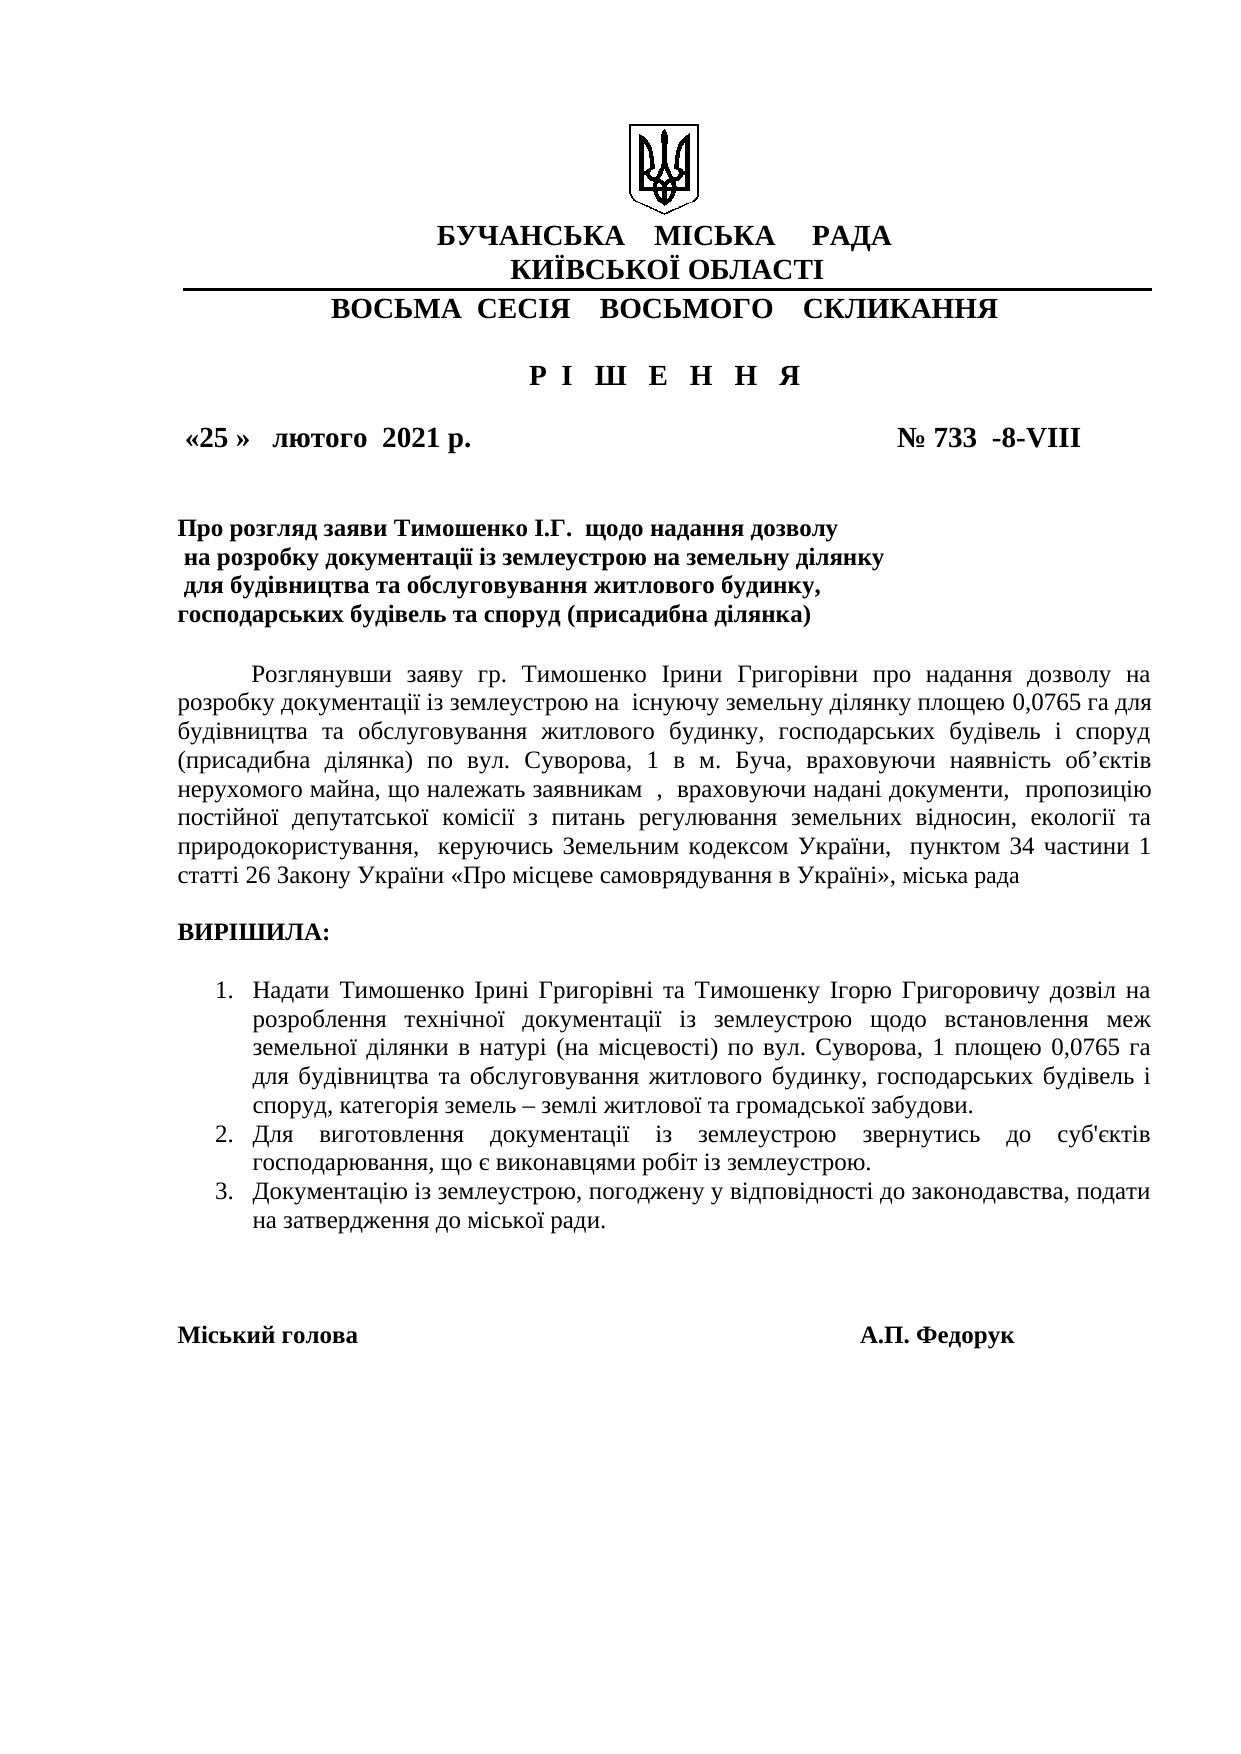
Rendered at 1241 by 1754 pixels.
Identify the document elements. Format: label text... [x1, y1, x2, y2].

text БУЧАНСЬКА МІСЬКА РАДА [177, 218, 1152, 252]
list Надати Тимошенко Ірині Григорівні та Тимошенку Ігорю Григоровичу дозвіл на розроблення технічної документації із землеустрою щодо встановлення меж земельної ділянки в натурі (на місцевості) по вул. Суворова, 1 площею 0,0765 га для будівництва та обслуговування житлового будинку, господарських будівель і споруд, категорія земель – землі житлової та громадської забудови. [215, 975, 1152, 1119]
text КИЇВСЬКОЇ ОБЛАСТІ [183, 252, 1152, 288]
list Документацію із землеустрою, погоджену у відповідності до законодавства, подати на затвердження до міської ради. [215, 1176, 1152, 1234]
text на розробку документації із землеустрою на земельну ділянку [177, 542, 1152, 571]
text господарських будівель та споруд (присадибна ділянка) [177, 599, 1152, 628]
text Про розгляд заяви Тимошенко І.Г. щодо надання дозволу [177, 513, 1152, 542]
text ВОСЬМА СЕСІЯ ВОСЬМОГО СКЛИКАННЯ [177, 291, 1152, 324]
text Р І Ш Е Н Н Я [177, 358, 1152, 391]
text ВИРІШИЛА: [177, 917, 1152, 946]
text Міський голова А.П. Федорук [177, 1320, 1152, 1349]
text для будівництва та обслуговування житлового будинку, [177, 571, 1152, 599]
text «25 » лютого 2021 р. № 733 -8-VIIІ [177, 420, 1152, 454]
text Розглянувши заяву гр. Тимошенко Ірини Григорівни про надання дозволу на розробку документації із землеустрою на існуючу земельну ділянку площею 0,0765 га для будівництва та обслуговування житлового будинку, господарських будівель і споруд (присадибна ділянка) по вул. Суворова, 1 в м. Буча, враховуючи наявність об’єктів нерухомого майна, що належать заявникам , враховуючи надані документи, пропозицію постійної депутатської комісії з питань регулювання земельних відносин, екології та природокористування, керуючись Земельним кодексом України, пунктом 34 частини 1 статті 26 Закону України «Про місцеве самоврядування в Україні», міська рада [177, 659, 1152, 889]
list Для виготовлення документації із землеустрою звернутись до суб'єктів господарювання, що є виконавцями робіт із землеустрою. [215, 1119, 1152, 1176]
